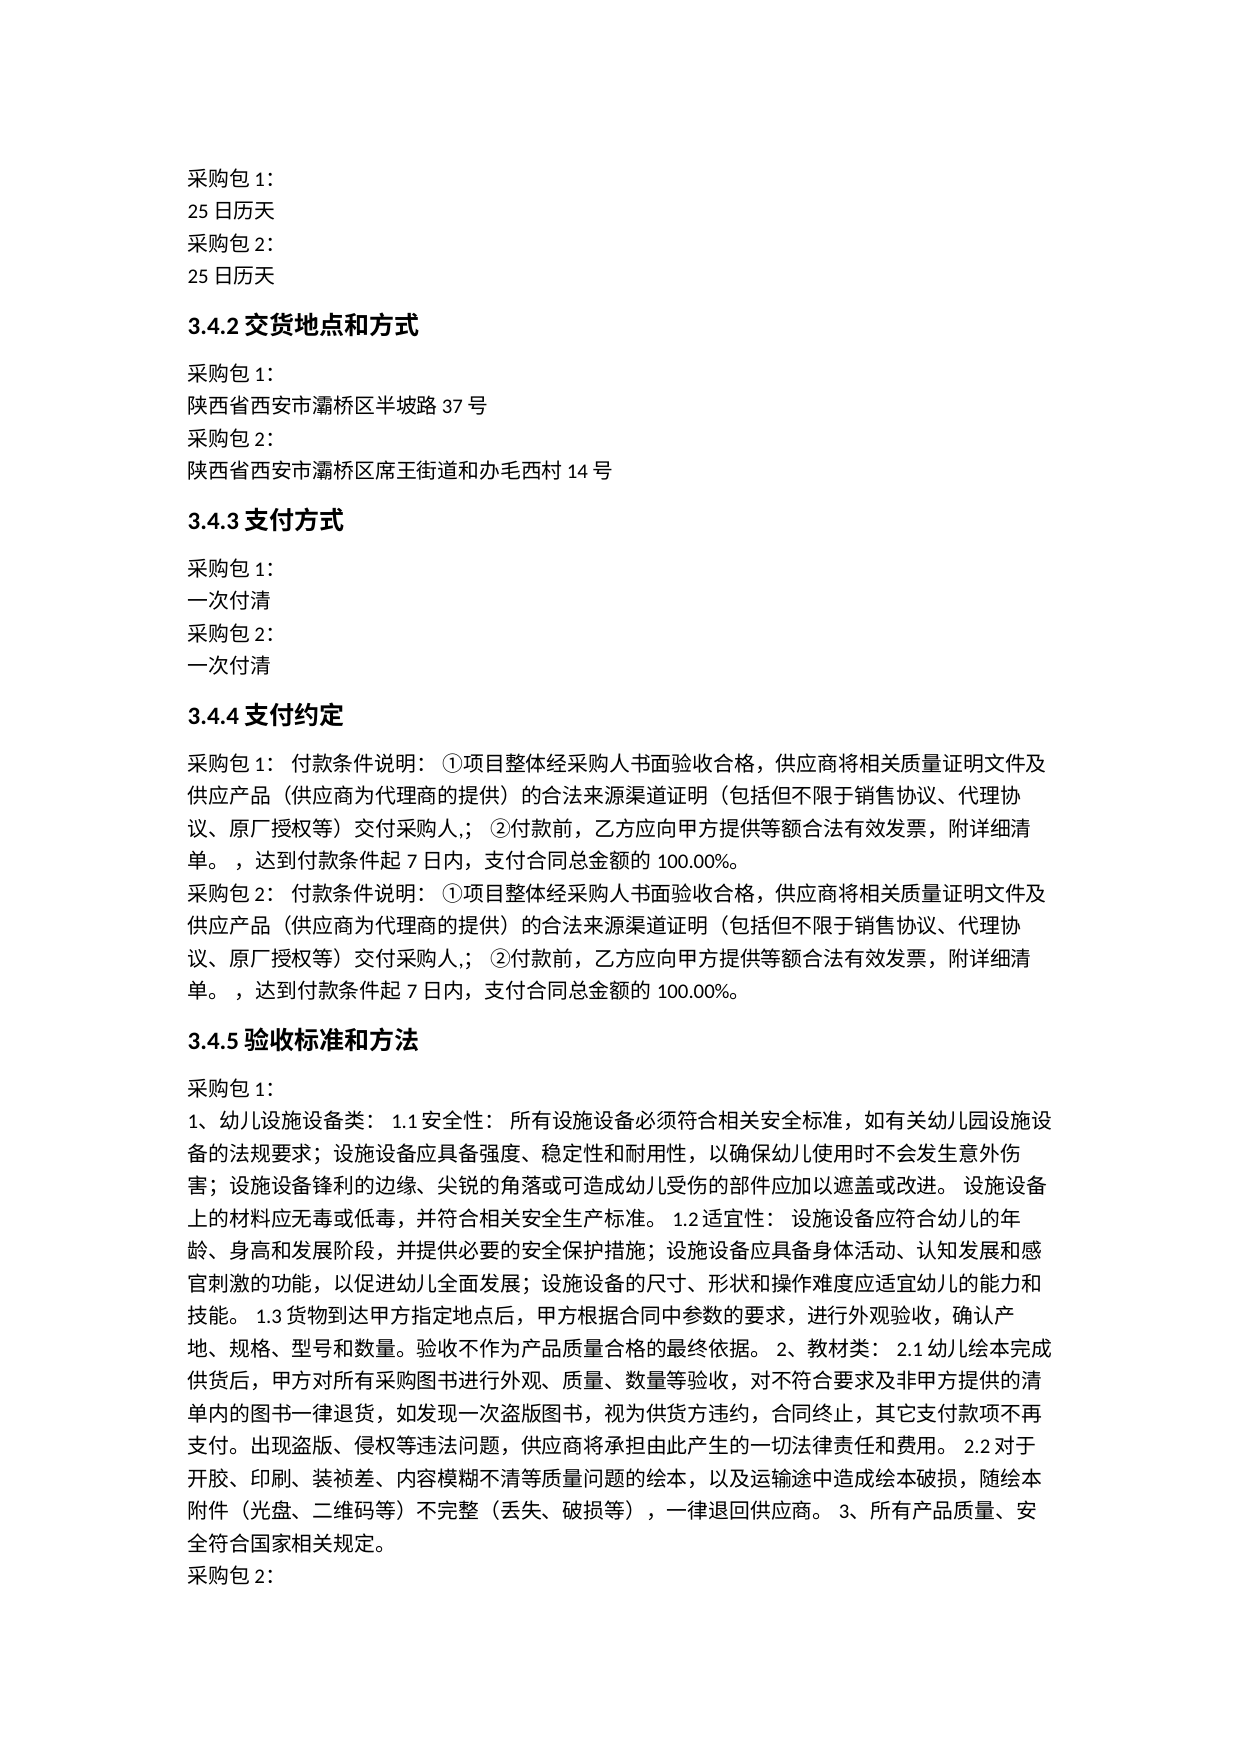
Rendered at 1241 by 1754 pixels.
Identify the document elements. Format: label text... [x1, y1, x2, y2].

text 采购包2： [187, 227, 1053, 259]
text 3.4.2交货地点和方式 [187, 292, 1053, 357]
text 采购包1： [187, 552, 1053, 584]
text 1、幼儿设施设备类： 1.1安全性： 所有设施设备必须符合相关安全标准，如有关幼儿园设施设备的法规要求；设施设备应具备强度、稳定性和耐用性，以确保幼儿使用时不会发生意外伤害；设施设备锋利的边缘、尖锐的角落或可造成幼儿受伤的部件应加以遮盖或改进。 设施设备上的材料应无毒或低毒，并符合相关安全生产标准。 1.2适宜性： 设施设备应符合幼儿的年龄、身高和发展阶段，并提供必要的安全保护措施；设施设备应具备身体活动、认知发展和感官刺激的功能，以促进幼儿全面发展；设施设备的尺寸、形状和操作难度应适宜幼儿的能力和技能。 1.3货物到达甲方指定地点后，甲方根据合同中参数的要求，进行外观验收，确认产地、规格、型号和数量。验收不作为产品质量合格的最终依据。 2、教材类： 2.1幼儿绘本完成供货后，甲方对所有采购图书进行外观、质量、数量等验收，对不符合要求及非甲方提供的清单内的图书一律退货，如发现一次盗版图书，视为供货方违约，合同终止，其它支付款项不再支付。出现盗版、侵权等违法问题，供应商将承担由此产生的一切法律责任和费用。 2.2对于开胶、印刷、装祯差、内容模糊不清等质量问题的绘本，以及运输途中造成绘本破损，随绘本附件（光盘、二维码等）不完整（丢失、破损等），一律退回供应商。 3、所有产品质量、安全符合国家相关规定。 [187, 1104, 1053, 1559]
text 陕西省西安市灞桥区半坡路37号 [187, 389, 1053, 422]
text 采购包1： [187, 357, 1053, 389]
text 陕西省西安市灞桥区席王街道和办毛西村14号 [187, 454, 1053, 487]
text 采购包2： [187, 1559, 1053, 1592]
text 3.4.5验收标准和方法 [187, 1007, 1053, 1072]
text 25日历天 [187, 259, 1053, 292]
text 采购包2： [187, 617, 1053, 649]
text 3.4.4支付约定 [187, 682, 1053, 747]
text 一次付清 [187, 584, 1053, 617]
text 采购包1： [187, 162, 1053, 194]
text 25日历天 [187, 194, 1053, 227]
text 采购包2： [187, 422, 1053, 454]
text 一次付清 [187, 649, 1053, 682]
text 3.4.3支付方式 [187, 487, 1053, 552]
text 采购包2： 付款条件说明： ①项目整体经采购人书面验收合格，供应商将相关质量证明文件及供应产品（供应商为代理商的提供）的合法来源渠道证明（包括但不限于销售协议、代理协议、原厂授权等）交付采购人,； ②付款前，乙方应向甲方提供等额合法有效发票，附详细清单。 ，达到付款条件起 7 日内，支付合同总金额的 100.00%。 [187, 877, 1053, 1007]
text 采购包1： 付款条件说明： ①项目整体经采购人书面验收合格，供应商将相关质量证明文件及供应产品（供应商为代理商的提供）的合法来源渠道证明（包括但不限于销售协议、代理协议、原厂授权等）交付采购人,； ②付款前，乙方应向甲方提供等额合法有效发票，附详细清单。 ，达到付款条件起 7 日内，支付合同总金额的 100.00%。 [187, 747, 1053, 877]
text 采购包1： [187, 1072, 1053, 1104]
